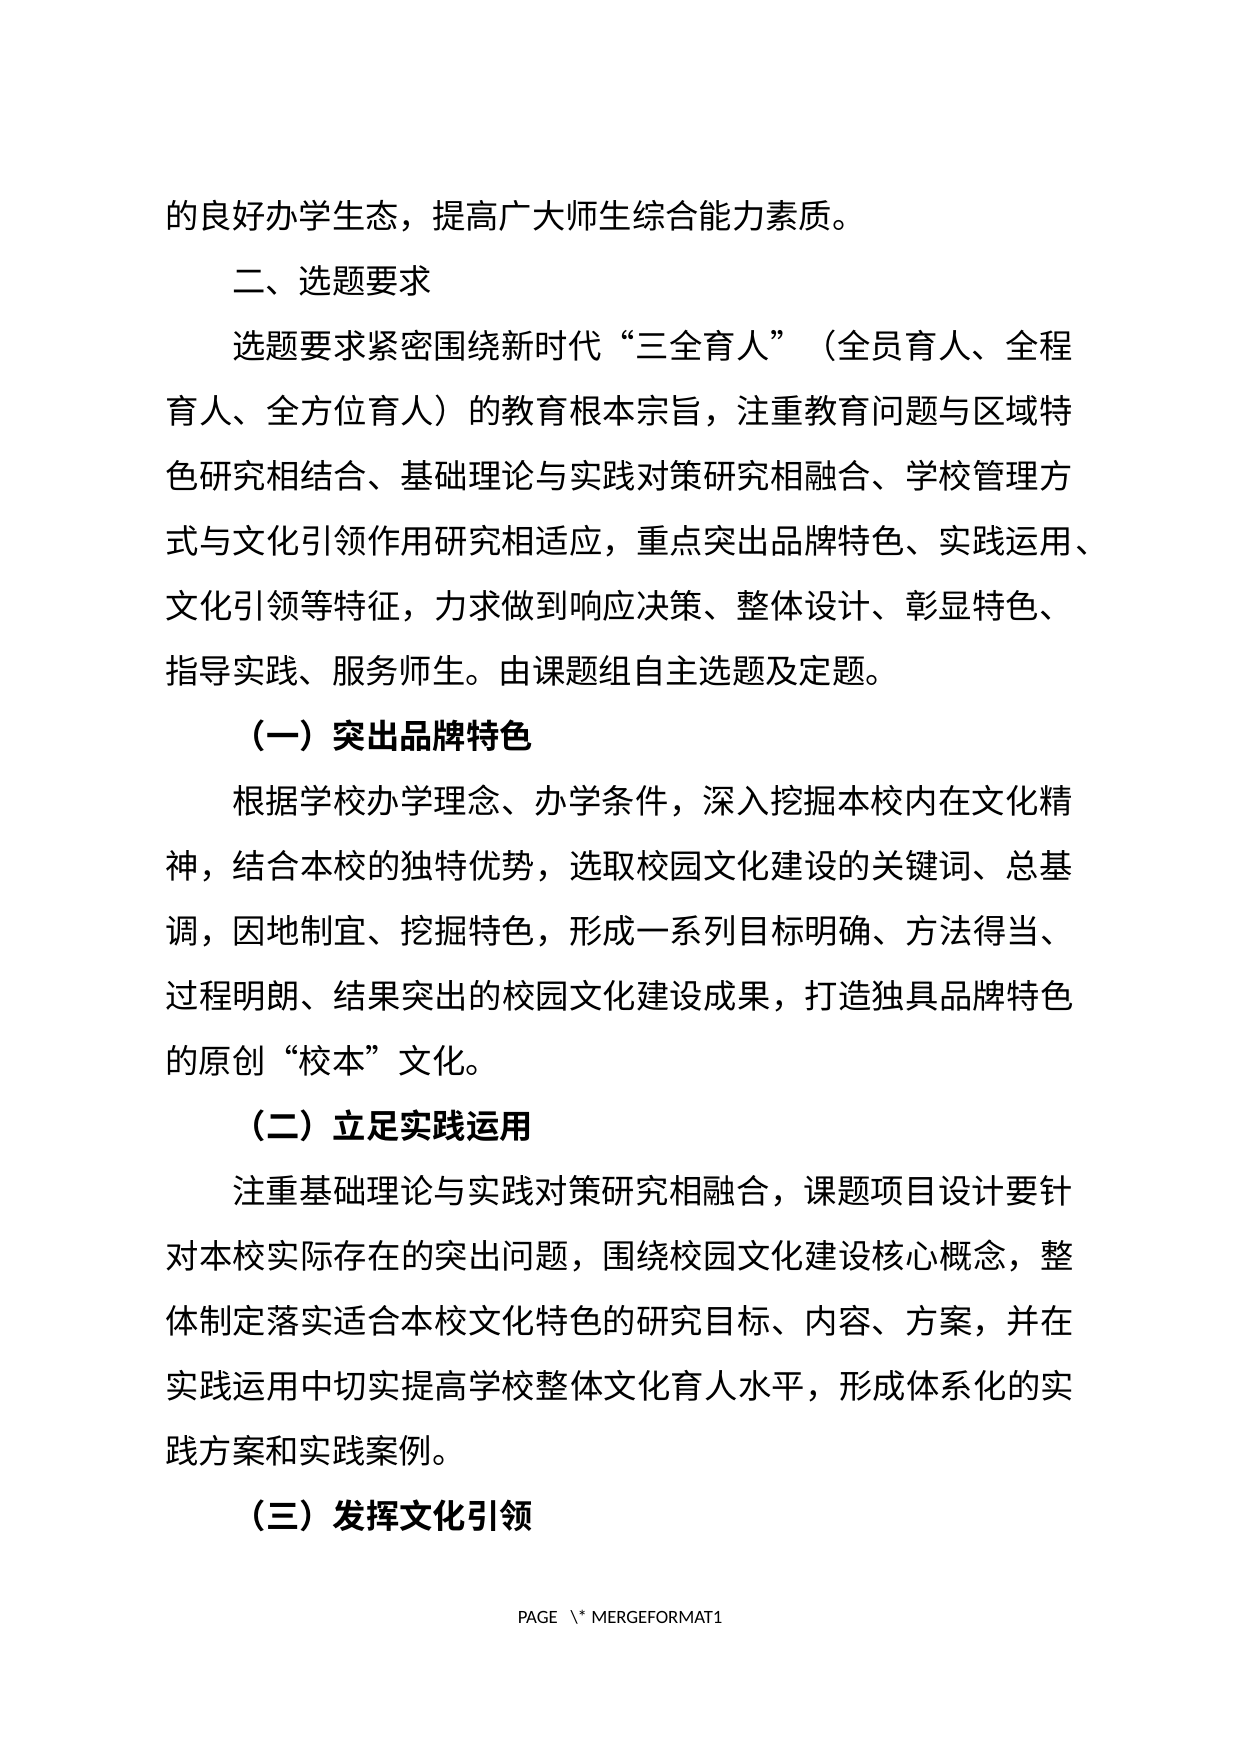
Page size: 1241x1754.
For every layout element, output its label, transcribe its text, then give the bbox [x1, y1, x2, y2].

text 选题要求紧密围绕新时代“三全育人”（全员育人、全程育人、全方位育人）的教育根本宗旨，注重教育问题与区域特色研究相结合、基础理论与实践对策研究相融合、学校管理方式与文化引领作用研究相适应，重点突出品牌特色、实践运用、文化引领等特征，力求做到响应决策、整体设计、彰显特色、指导实践、服务师生。由课题组自主选题及定题。 [165, 311, 1075, 701]
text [165, 181, 1075, 246]
text （二）立足实践运用 [165, 1091, 1075, 1156]
text （三）发挥文化引领 [165, 1481, 1075, 1546]
text 二、选题要求 [165, 246, 1075, 311]
text 根据学校办学理念、办学条件，深入挖掘本校内在文化精神，结合本校的独特优势，选取校园文化建设的关键词、总基调，因地制宜、挖掘特色，形成一系列目标明确、方法得当、过程明朗、结果突出的校园文化建设成果，打造独具品牌特色的原创“校本”文化。 [165, 766, 1075, 1091]
text （一）突出品牌特色 [165, 701, 1075, 766]
text 注重基础理论与实践对策研究相融合，课题项目设计要针对本校实际存在的突出问题，围绕校园文化建设核心概念，整体制定落实适合本校文化特色的研究目标、内容、方案，并在实践运用中切实提高学校整体文化育人水平，形成体系化的实践方案和实践案例。 [165, 1156, 1075, 1481]
